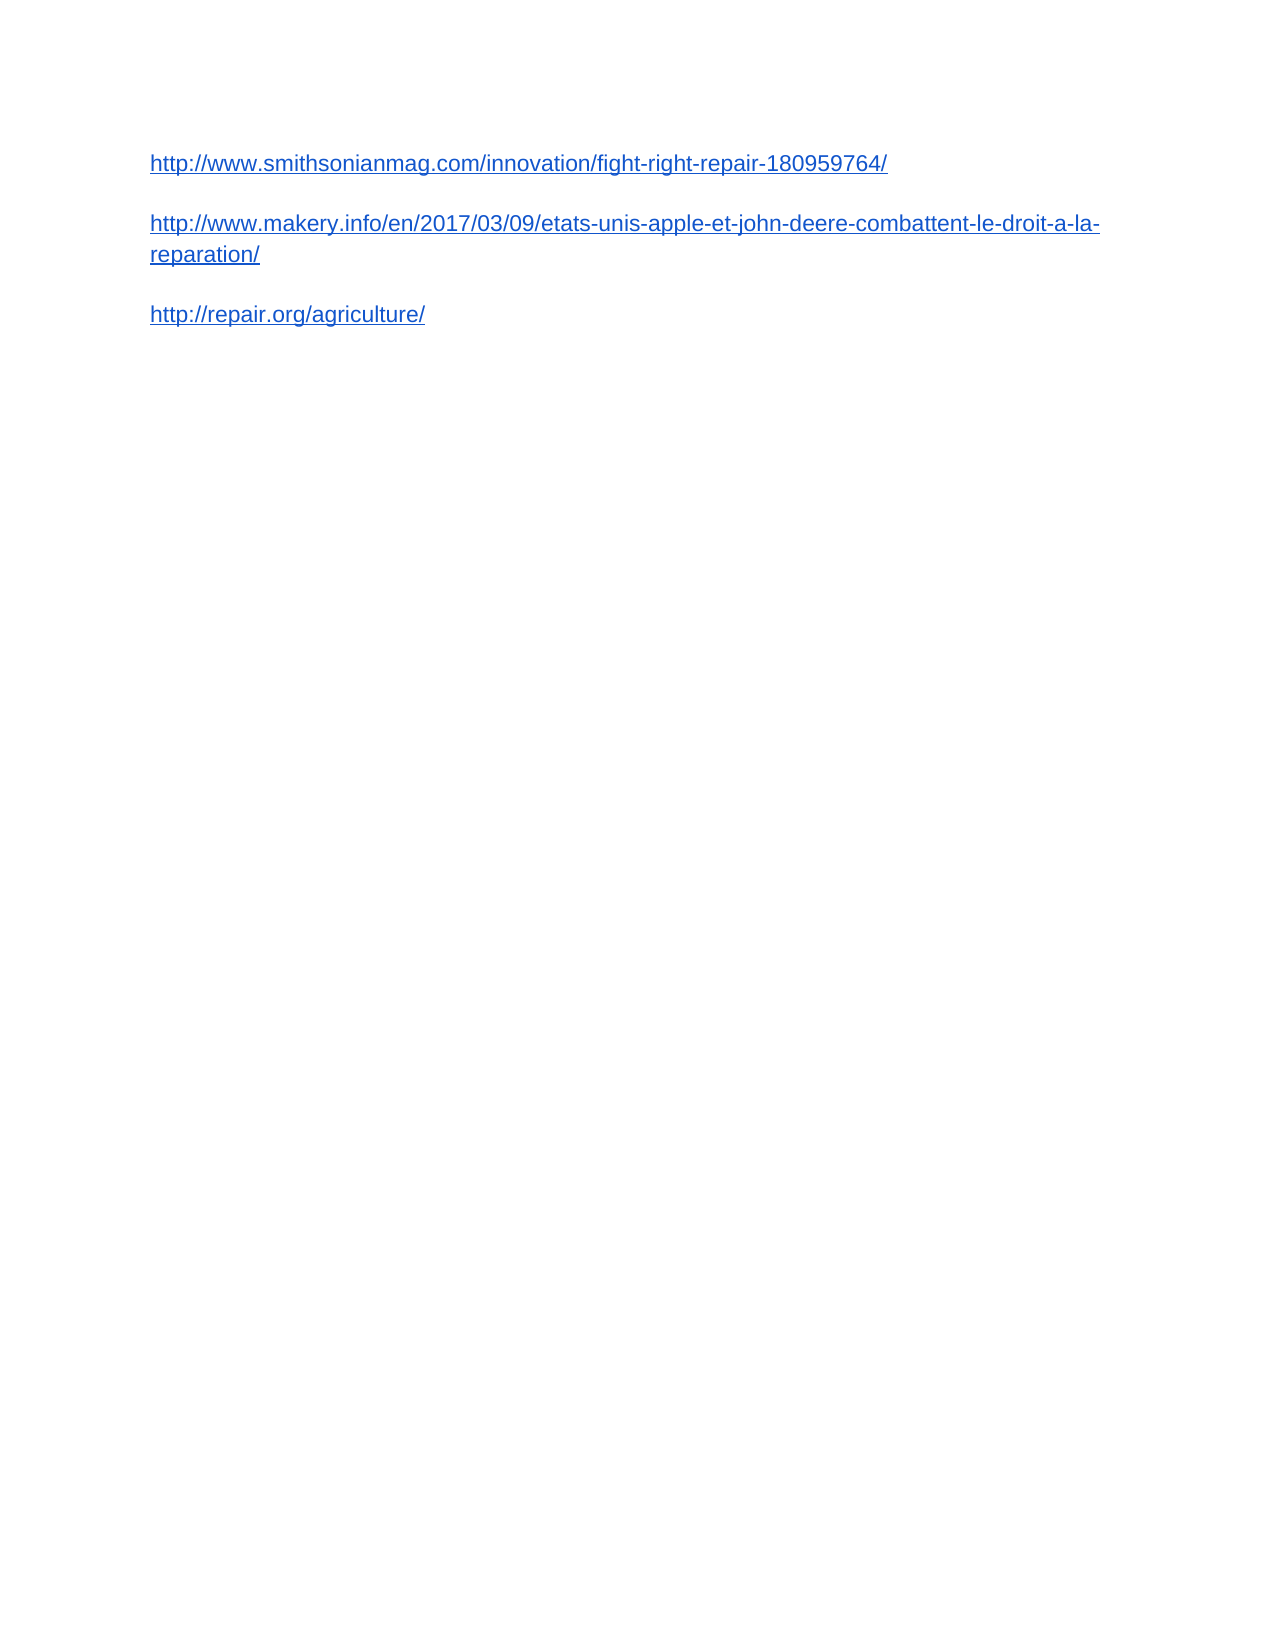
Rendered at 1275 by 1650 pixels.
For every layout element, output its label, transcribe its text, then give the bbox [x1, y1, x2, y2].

text http://www.makery.info/en/2017/03/09/etats-unis-apple-et-john-deere-combattent-le-droit-a-la-reparation/ [150, 210, 1125, 267]
text http://www.smithsonianmag.com/innovation/fight-right-repair-180959764/ [150, 150, 1125, 176]
text http://repair.org/agriculture/ [150, 301, 1125, 327]
